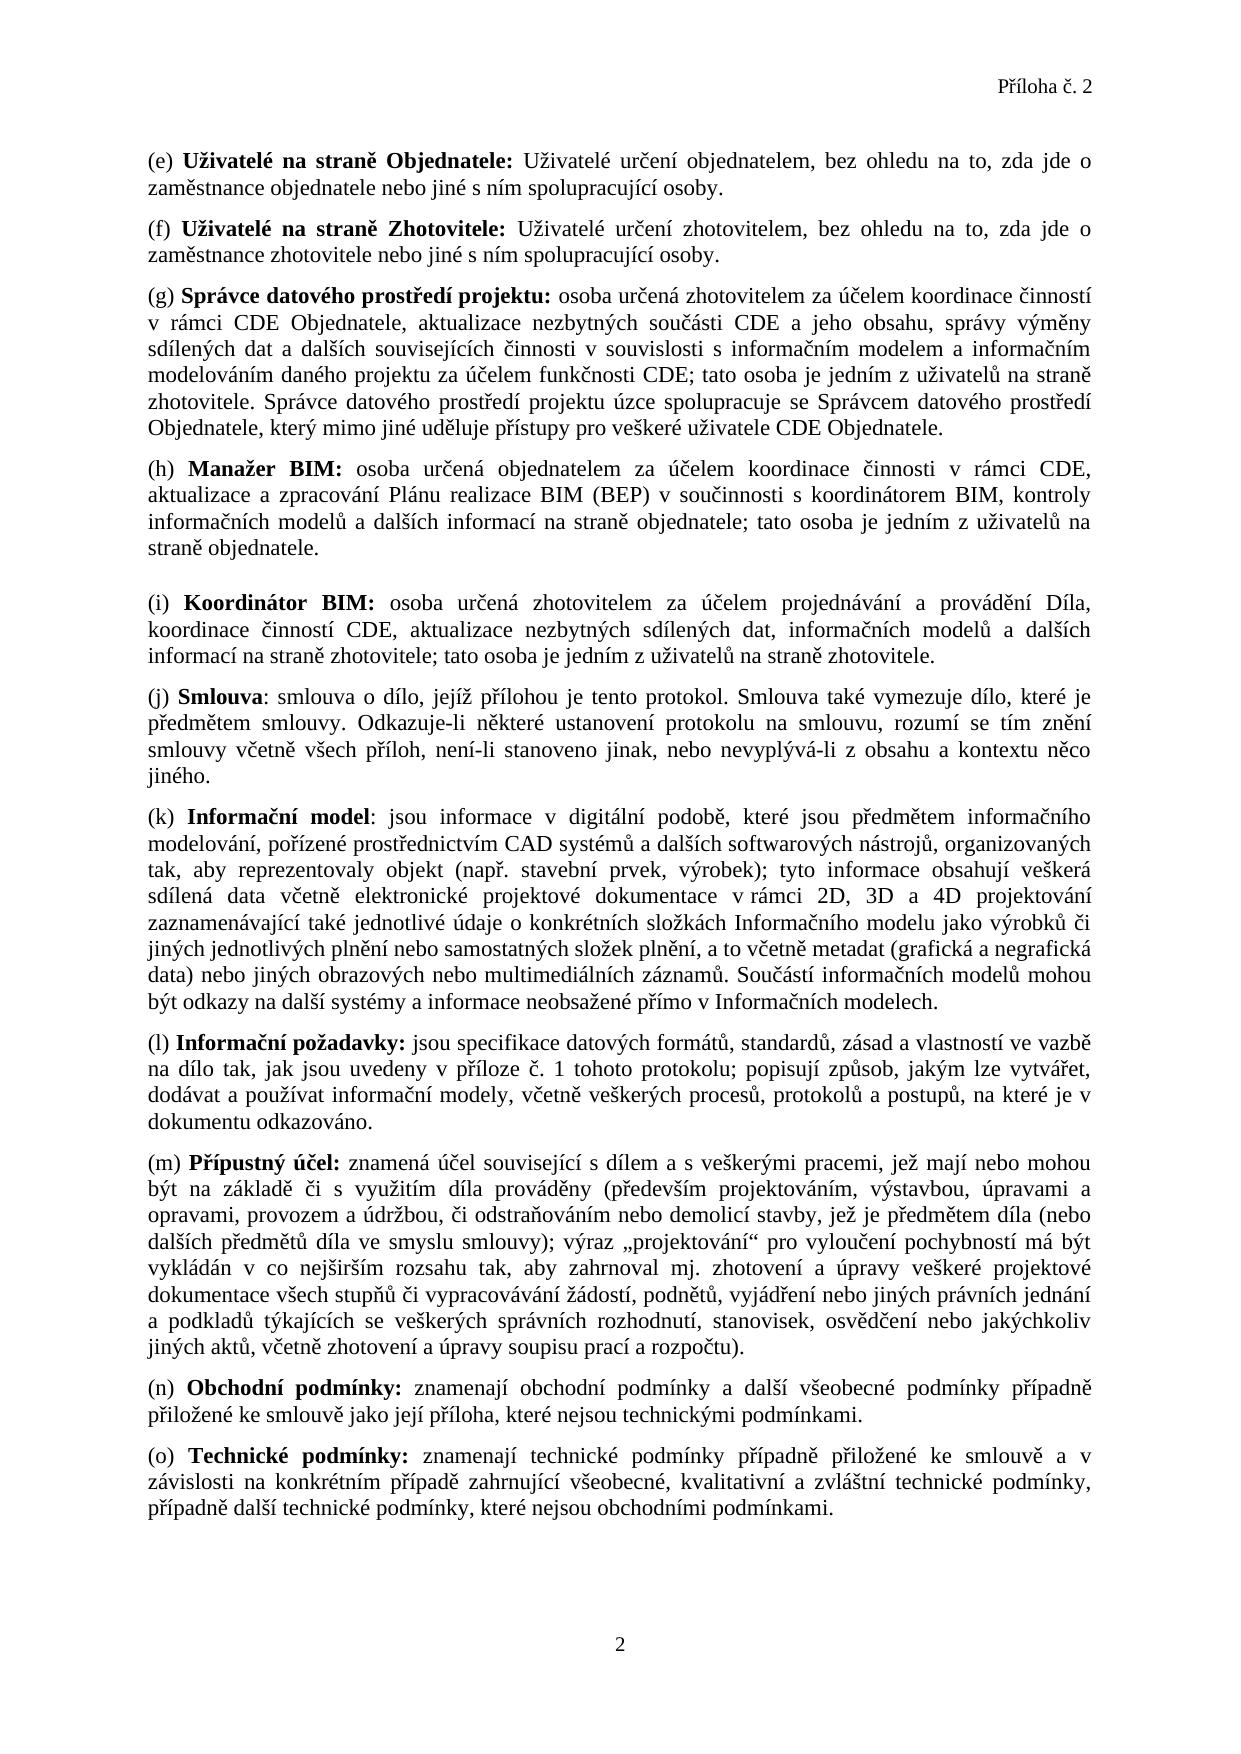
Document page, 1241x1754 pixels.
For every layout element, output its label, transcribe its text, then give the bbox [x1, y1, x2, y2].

text (k) Informační model: jsou informace v digitální podobě, které jsou předmětem informačního modelování, pořízené prostřednictvím CAD systémů a dalších softwarových nástrojů, organizovaných tak, aby reprezentovaly objekt (např. stavební prvek, výrobek); tyto informace obsahují veškerá sdílená data včetně elektronické projektové dokumentace v rámci 2D, 3D a 4D projektování zaznamenávající také jednotlivé údaje o konkrétních složkách Informačního modelu jako výrobků či jiných jednotlivých plnění nebo samostatných složek plnění, a to včetně metadat (grafická a negrafická data) nebo jiných obrazových nebo multimediálních záznamů. Součástí informačních modelů mohou být odkazy na další systémy a informace neobsažené přímo v Informačních modelech. [148, 803, 1093, 1014]
text (n) Obchodní podmínky: znamenají obchodní podmínky a další všeobecné podmínky případně přiložené ke smlouvě jako její příloha, které nejsou technickými podmínkami. [148, 1374, 1093, 1427]
text (h) Manažer BIM: osoba určená objednatelem za účelem koordinace činnosti v rámci CDE, aktualizace a zpracování Plánu realizace BIM (BEP) v součinnosti s koordinátorem BIM, kontroly informačních modelů a dalších informací na straně objednatele; tato osoba je jedním z uživatelů na straně objednatele. [148, 455, 1093, 561]
text (j) Smlouva: smlouva o dílo, jejíž přílohou je tento protokol. Smlouva také vymezuje dílo, které je předmětem smlouvy. Odkazuje-li některé ustanovení protokolu na smlouvu, rozumí se tím znění smlouvy včetně všech příloh, není-li stanoveno jinak, nebo nevyplývá-li z obsahu a kontextu něco jiného. [148, 683, 1093, 788]
text (f) Uživatelé na straně Zhotovitele: Uživatelé určení zhotovitelem, bez ohledu na to, zda jde o zaměstnance zhotovitele nebo jiné s ním spolupracující osoby. [148, 215, 1093, 268]
text (o) Technické podmínky: znamenají technické podmínky případně přiložené ke smlouvě a v závislosti na konkrétním případě zahrnující všeobecné, kvalitativní a zvláštní technické podmínky, případně další technické podmínky, které nejsou obchodními podmínkami. [148, 1442, 1093, 1521]
text (m) Přípustný účel: znamená účel související s dílem a s veškerými pracemi, jež mají nebo mohou být na základě či s využitím díla prováděny (především projektováním, výstavbou, úpravami a opravami, provozem a údržbou, či odstraňováním nebo demolicí stavby, jež je předmětem díla (nebo dalších předmětů díla ve smyslu smlouvy); výraz „projektování“ pro vyloučení pochybností má být vykládán v co nejširším rozsahu tak, aby zahrnoval mj. zhotovení a úpravy veškeré projektové dokumentace všech stupňů či vypracovávání žádostí, podnětů, vyjádření nebo jiných právních jednání a podkladů týkajících se veškerých správních rozhodnutí, stanovisek, osvědčení nebo jakýchkoliv jiných aktů, včetně zhotovení a úpravy soupisu prací a rozpočtu). [148, 1149, 1093, 1360]
text (i) Koordinátor BIM: osoba určená zhotovitelem za účelem projednávání a provádění Díla, koordinace činností CDE, aktualizace nezbytných sdílených dat, informačních modelů a dalších informací na straně zhotovitele; tato osoba je jedním z uživatelů na straně zhotovitele. [148, 589, 1093, 668]
text (l) Informační požadavky: jsou specifikace datových formátů, standardů, zásad a vlastností ve vazbě na dílo tak, jak jsou uvedeny v příloze č. 1 tohoto protokolu; popisují způsob, jakým lze vytvářet, dodávat a používat informační modely, včetně veškerých procesů, protokolů a postupů, na které je v dokumentu odkazováno. [148, 1029, 1093, 1134]
text (g) Správce datového prostředí projektu: osoba určená zhotovitelem za účelem koordinace činností v rámci CDE Objednatele, aktualizace nezbytných součásti CDE a jeho obsahu, správy výměny sdílených dat a dalších souvisejících činnosti v souvislosti s informačním modelem a informačním modelováním daného projektu za účelem funkčnosti CDE; tato osoba je jedním z uživatelů na straně zhotovitele. Správce datového prostředí projektu úzce spolupracuje se Správcem datového prostředí Objednatele, který mimo jiné uděluje přístupy pro veškeré uživatele CDE Objednatele. [148, 282, 1093, 441]
text (e) Uživatelé na straně Objednatele: Uživatelé určení objednatelem, bez ohledu na to, zda jde o zaměstnance objednatele nebo jiné s ním spolupracující osoby. [148, 148, 1093, 200]
